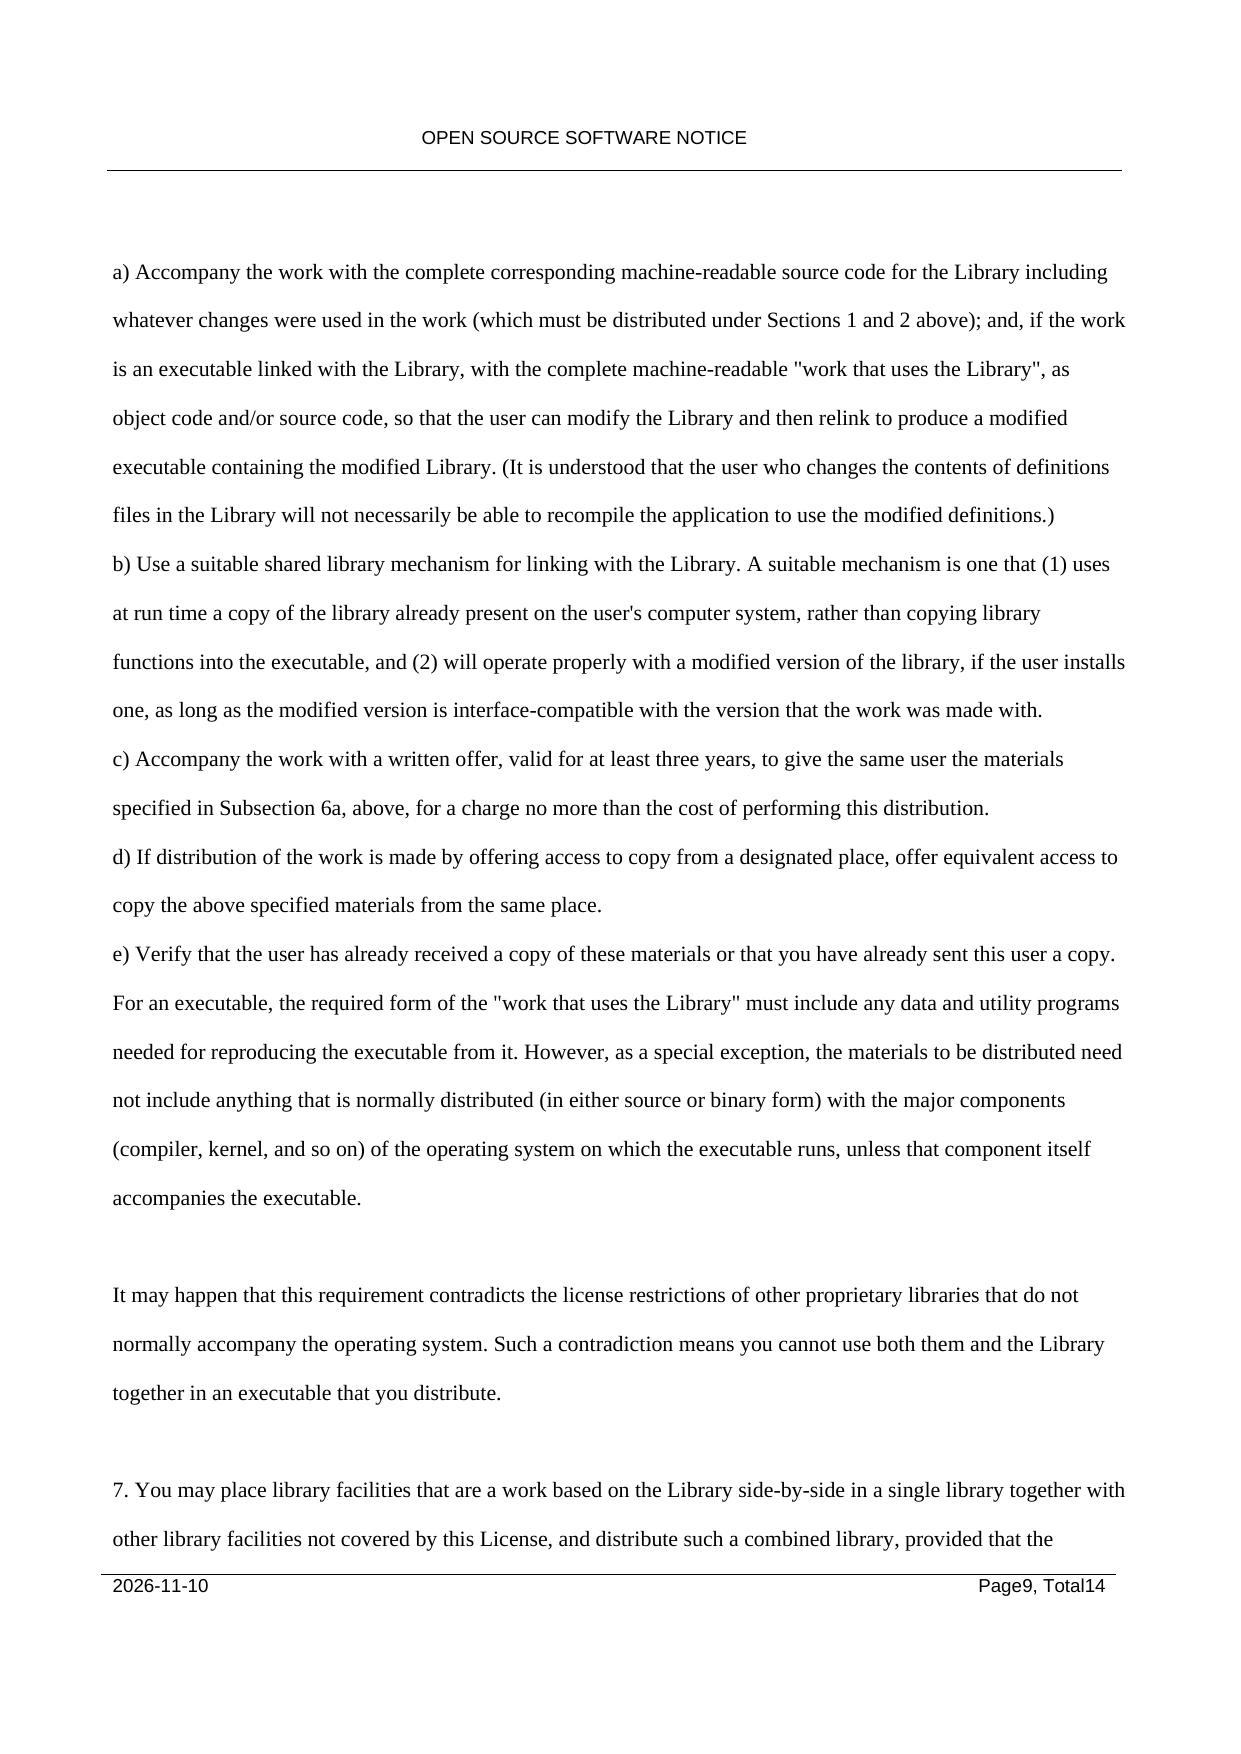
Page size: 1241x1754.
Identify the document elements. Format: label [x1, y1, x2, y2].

text [112, 206, 1128, 1555]
